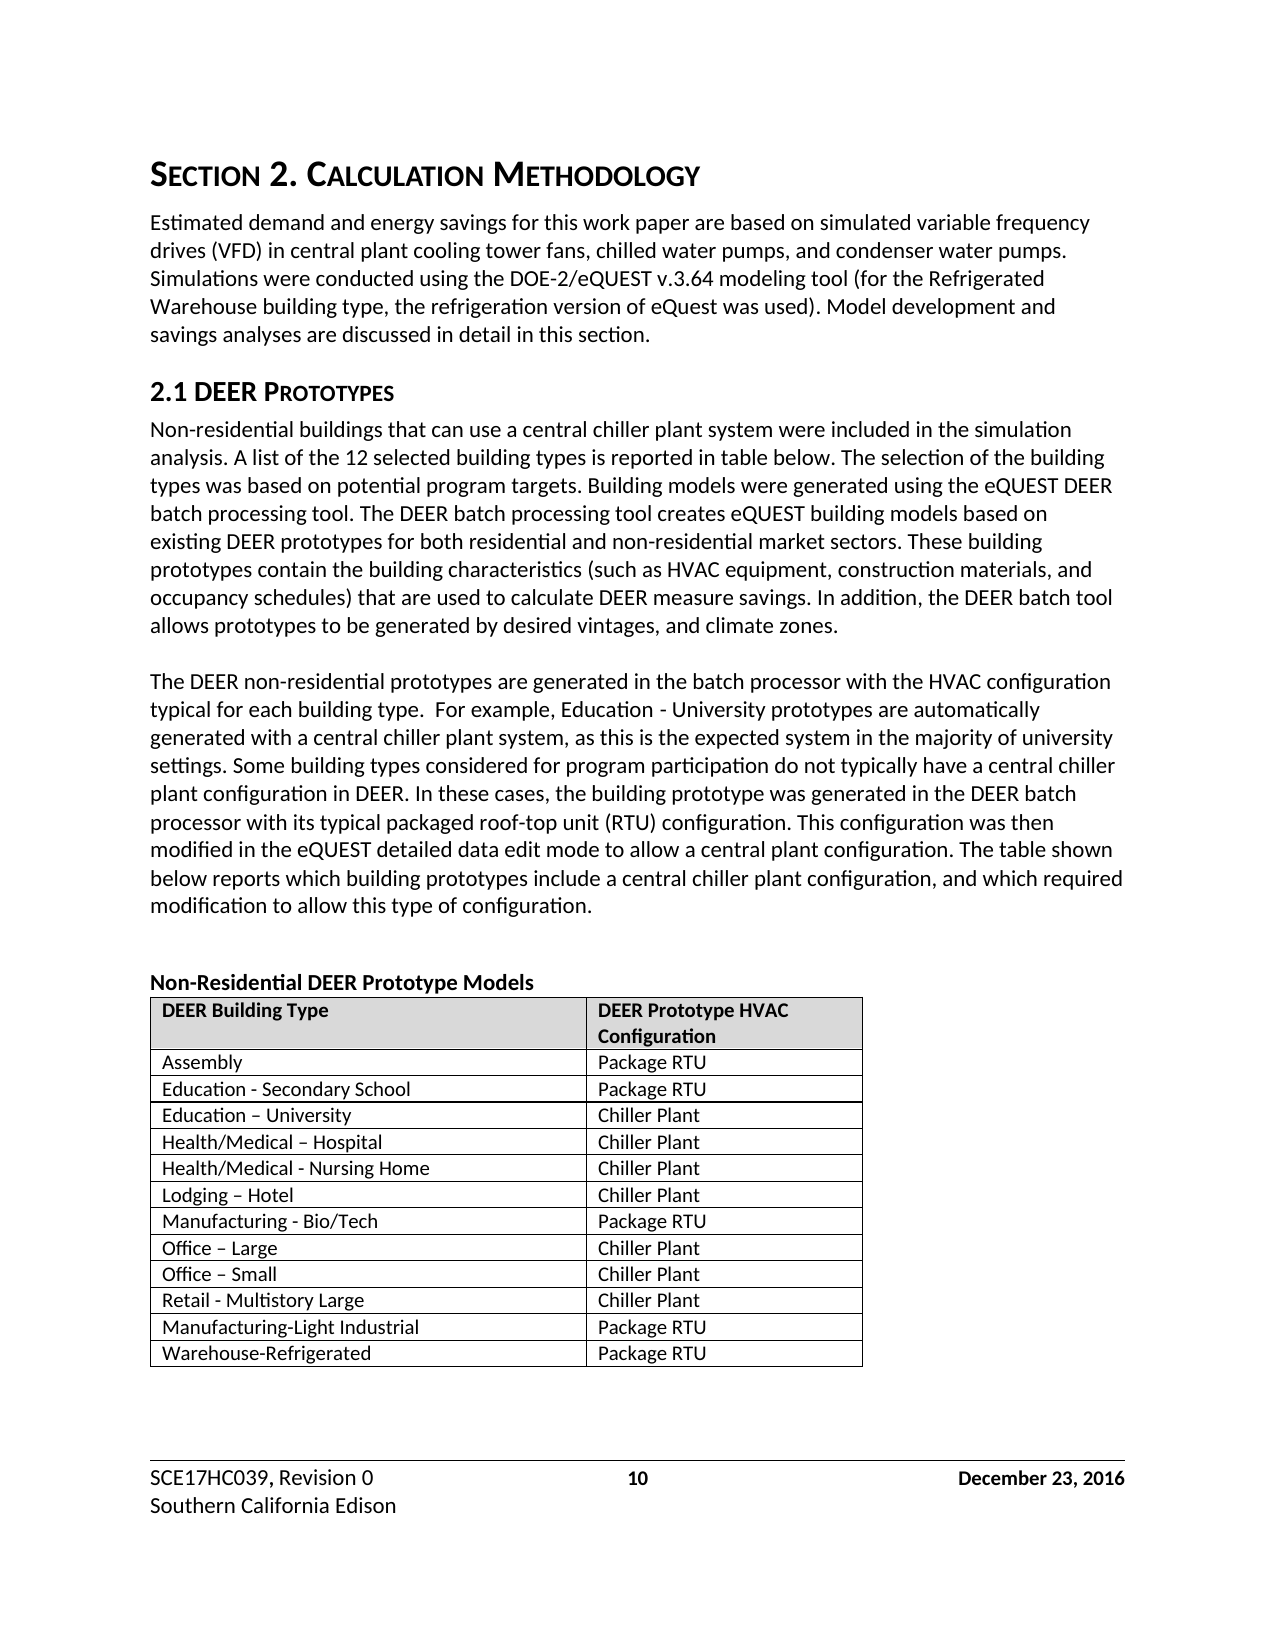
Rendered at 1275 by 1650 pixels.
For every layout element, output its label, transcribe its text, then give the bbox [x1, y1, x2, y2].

table_cell Manufacturing-Light Industrial [151, 1314, 586, 1339]
subtitle 2.1 DEER Prototypes [150, 373, 1125, 409]
text Estimated demand and energy savings for this work paper are based on simulated variable frequency drives (VFD) in central plant cooling tower fans, chilled water pumps, and condenser water pumps. Simulations were conducted using the DOE-2/eQUEST v.3.64 modeling tool (for the Refrigerated Warehouse building type, the refrigeration version of eQuest was used). Model development and savings analyses are discussed in detail in this section. [150, 208, 1125, 348]
table_cell Chiller Plant [587, 1155, 862, 1181]
table_header DEER Building Type [151, 998, 586, 1048]
table_cell Package RTU [587, 1314, 862, 1339]
table_cell Retail - Multistory Large [151, 1288, 586, 1313]
table_cell Package RTU [587, 1341, 862, 1366]
table_cell Health/Medical – Hospital [151, 1129, 586, 1154]
text Non-Residential DEER Prototype Models [150, 968, 1125, 997]
table_cell Chiller Plant [587, 1129, 862, 1154]
table_cell Chiller Plant [587, 1288, 862, 1313]
table_cell Chiller Plant [587, 1261, 862, 1287]
table_cell Chiller Plant [587, 1235, 862, 1260]
table_header DEER Prototype HVAC Configuration [587, 998, 862, 1048]
table_cell Warehouse-Refrigerated [151, 1341, 586, 1366]
table_cell Education - Secondary School [151, 1076, 586, 1101]
table_cell Office – Small [151, 1261, 586, 1287]
table_cell Manufacturing - Bio/Tech [151, 1208, 586, 1234]
table_cell Package RTU [587, 1076, 862, 1101]
text The DEER non-residential prototypes are generated in the batch processor with the HVAC configuration typical for each building type. For example, Education - University prototypes are automatically generated with a central chiller plant system, as this is the expected system in the majority of university settings. Some building types considered for program participation do not typically have a central chiller plant configuration in DEER. In these cases, the building prototype was generated in the DEER batch processor with its typical packaged roof-top unit (RTU) configuration. This configuration was then modified in the eQUEST detailed data edit mode to allow a central plant configuration. The table shown below reports which building prototypes include a central chiller plant configuration, and which required modification to allow this type of configuration. [150, 667, 1125, 920]
table_cell Office – Large [151, 1235, 586, 1260]
table_cell Chiller Plant [587, 1103, 862, 1128]
text Non-residential buildings that can use a central chiller plant system were included in the simulation analysis. A list of the 12 selected building types is reported in table below. The selection of the building types was based on potential program targets. Building models were generated using the eQUEST DEER batch processing tool. The DEER batch processing tool creates eQUEST building models based on existing DEER prototypes for both residential and non-residential market sectors. These building prototypes contain the building characteristics (such as HVAC equipment, construction materials, and occupancy schedules) that are used to calculate DEER measure savings. In addition, the DEER batch tool allows prototypes to be generated by desired vintages, and climate zones. [150, 415, 1125, 639]
table_cell Package RTU [587, 1208, 862, 1234]
table_cell Assembly [151, 1050, 586, 1075]
table_cell Package RTU [587, 1050, 862, 1075]
subtitle Section 2. Calculation Methodology [150, 150, 1125, 196]
table_cell Lodging – Hotel [151, 1182, 586, 1207]
table_cell Chiller Plant [587, 1182, 862, 1207]
table_cell Health/Medical - Nursing Home [151, 1155, 586, 1181]
table_cell Education – University [151, 1103, 586, 1128]
